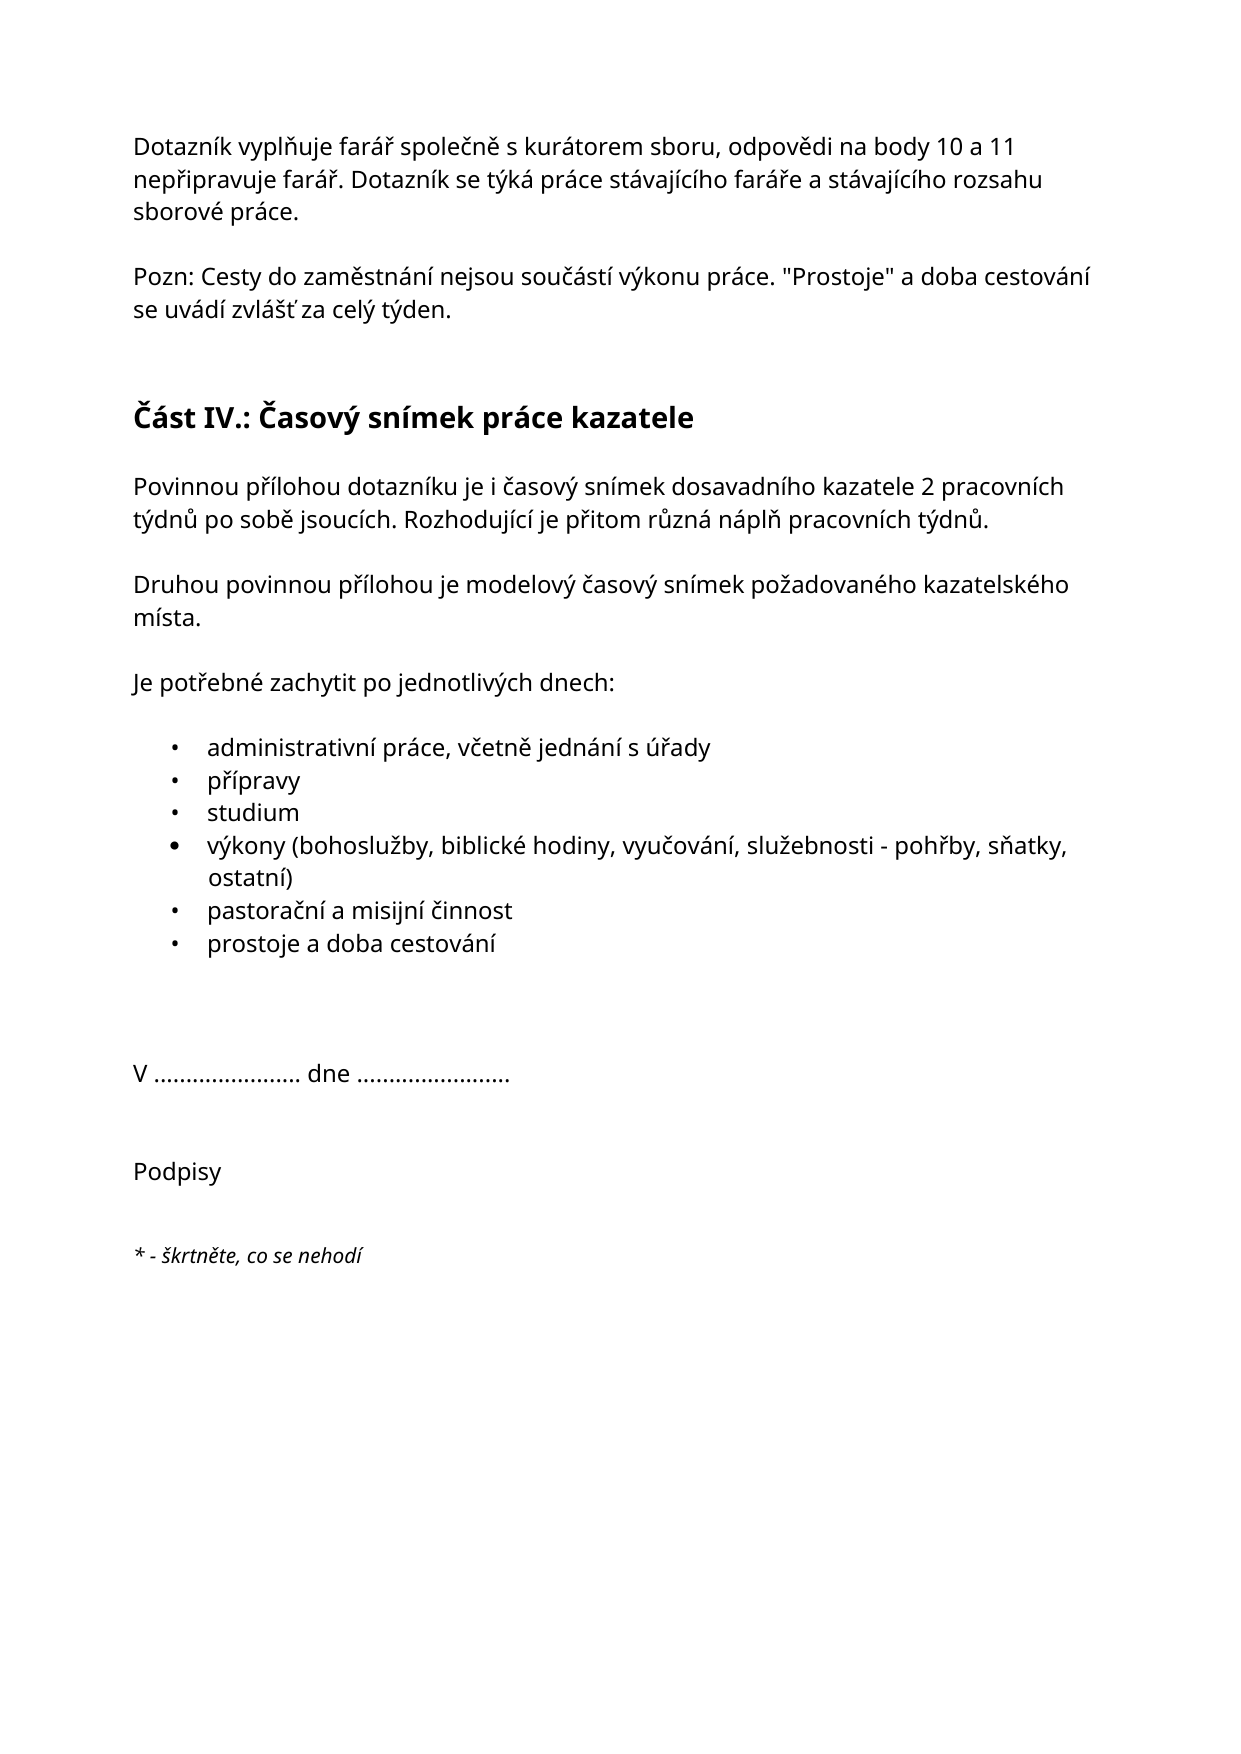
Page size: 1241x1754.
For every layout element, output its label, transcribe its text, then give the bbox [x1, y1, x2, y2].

text Je potřebné zachytit po jednotlivých dnech: [133, 666, 1122, 698]
text nepřipravuje farář. Dotazník se týká práce stávajícího faráře a stávajícího rozsahu sborové práce. [133, 162, 1122, 228]
list prostoje a doba cestování [170, 926, 1122, 959]
text Dotazník vyplňuje farář společně s kurátorem sboru, odpovědi na body 10 a 11 [133, 130, 1122, 162]
text Podpisy [133, 1155, 1122, 1187]
list výkony (bohoslužby, biblické hodiny, vyučování, služebnosti - pohřby, sňatky, ostatní) [170, 829, 1122, 894]
list přípravy [170, 763, 1122, 796]
list studium [170, 796, 1122, 829]
text Druhou povinnou přílohou je modelový časový snímek požadovaného kazatelského místa. [133, 568, 1122, 633]
text Část IV.: Časový snímek práce kazatele [133, 398, 1122, 437]
list pastorační a misijní činnost [170, 894, 1122, 926]
text * - škrtněte, co se nehodí [133, 1241, 1122, 1269]
text Pozn: Cesty do zaměstnání nejsou součástí výkonu práce. "Prostoje" a doba cestování se uvádí zvlášť za celý týden. [133, 260, 1122, 325]
list administrativní práce, včetně jednání s úřady [170, 731, 1122, 763]
text V ....................... dne ........................ [133, 1057, 1122, 1089]
text Povinnou přílohou dotazníku je i časový snímek dosavadního kazatele 2 pracovních týdnů po sobě jsoucích. Rozhodující je přitom různá náplň pracovních týdnů. [133, 470, 1122, 535]
